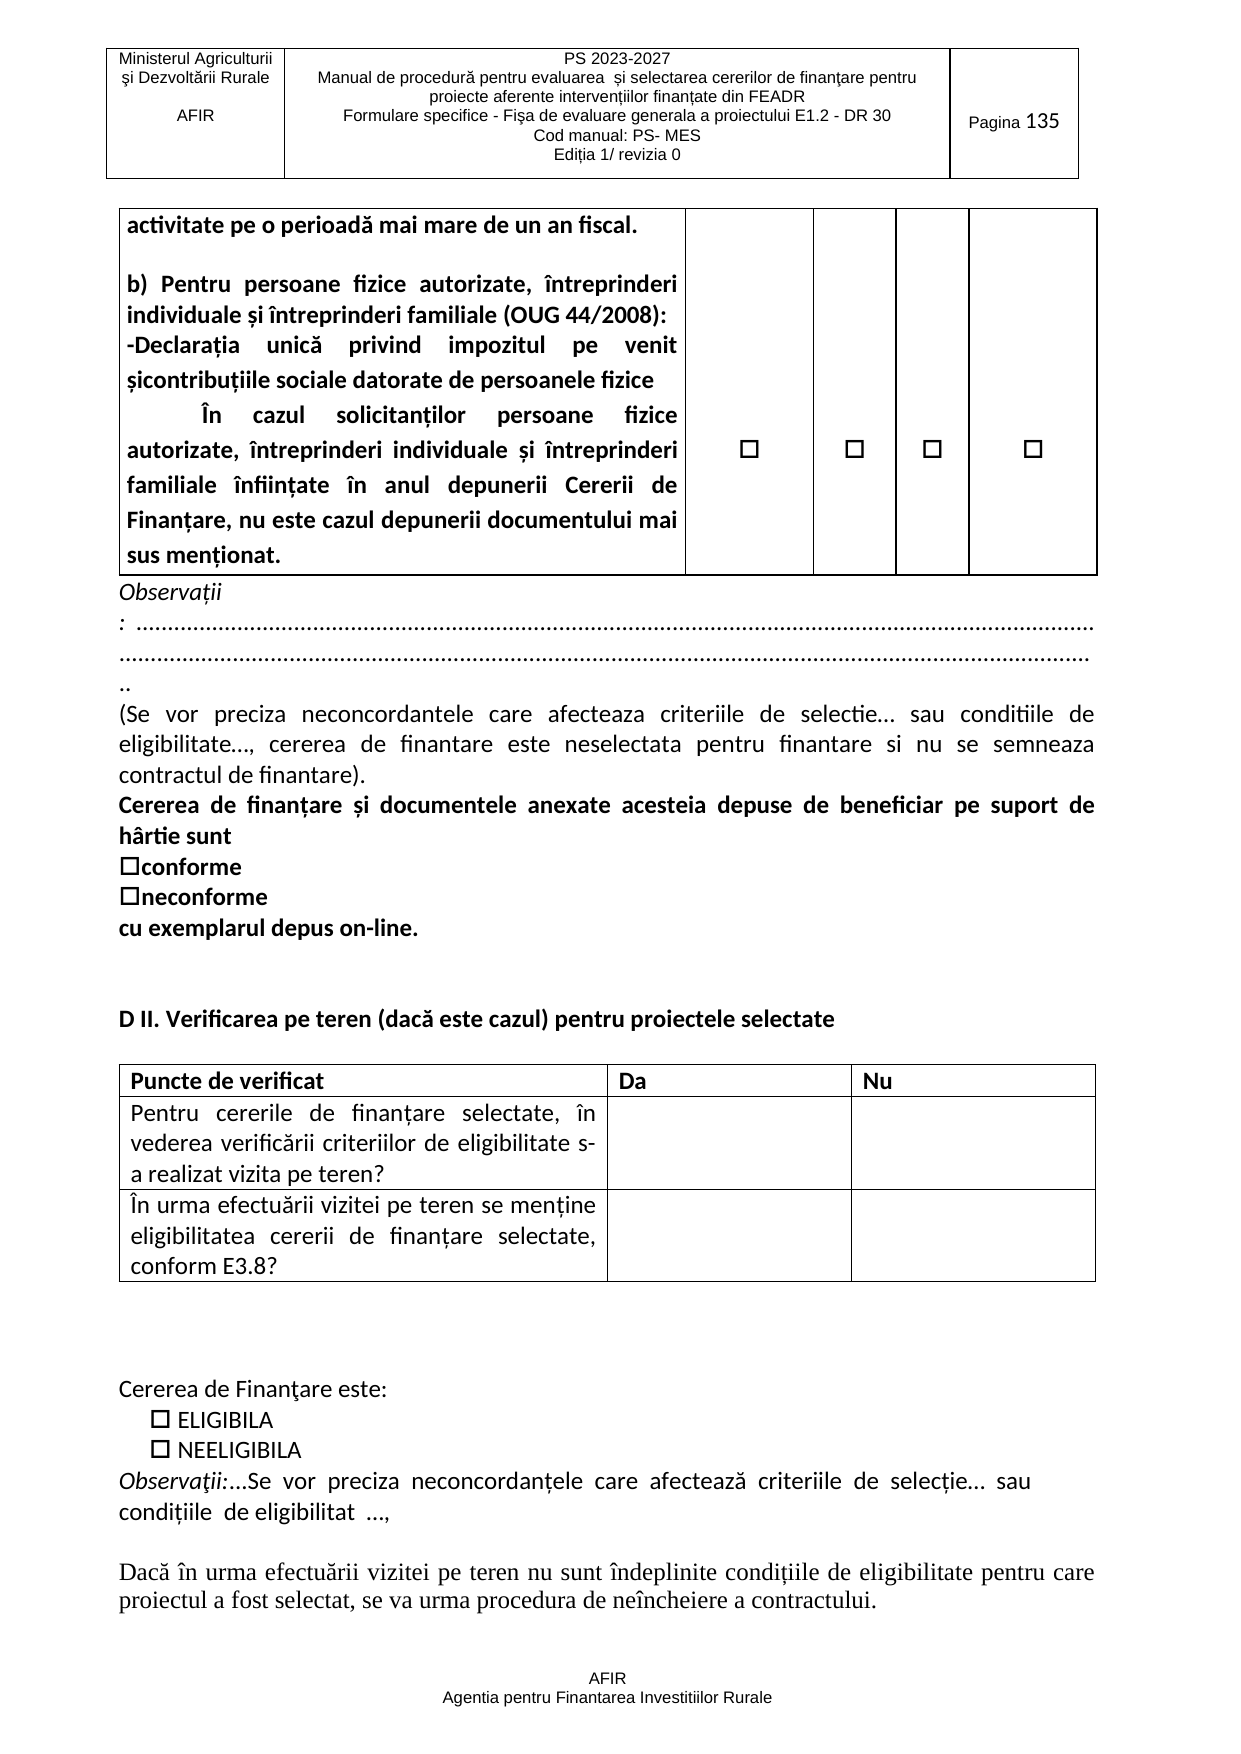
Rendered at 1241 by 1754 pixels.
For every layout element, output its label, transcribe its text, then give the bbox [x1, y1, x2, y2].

text cu exemplarul depus on-line. [118, 912, 1096, 942]
text ELIGIBILA [149, 1404, 1096, 1435]
table_cell [608, 1097, 851, 1188]
table_header Nu [852, 1065, 1095, 1096]
table_header Da [608, 1065, 851, 1096]
table_cell [897, 209, 968, 574]
text Cererea de finanţare şi documentele anexate acesteia depuse de beneficiar pe suport de hârtie sunt [118, 789, 1096, 851]
table_cell [608, 1190, 851, 1281]
table_cell [852, 1190, 1095, 1281]
table_header Puncte de verificat [120, 1065, 607, 1096]
table_cell Pentru cererile de finanțare selectate, în vederea verificării criteriilor de eligibilitate s-a realizat vizita pe teren? [120, 1097, 607, 1188]
text Dacă în urma efectuării vizitei pe teren nu sunt îndeplinite condițiile de eligibilitate pentru care proiectul a fost selectat, se va urma procedura de neîncheiere a contractului. [118, 1557, 1096, 1614]
table_cell [852, 1097, 1095, 1188]
table_cell [970, 209, 1096, 574]
table_cell În urma efectuării vizitei pe teren se menține eligibilitatea cererii de finanțare selectate, conform E3.8? [120, 1190, 607, 1281]
text Observaţii:...Se vor preciza neconcordanțele care afectează criteriile de selecție… sau condițiile de eligibilitat …, [118, 1465, 1096, 1526]
text Cererea de Finanţare este: [118, 1374, 1096, 1404]
text NEELIGIBILA [149, 1435, 1096, 1465]
table_cell [814, 209, 895, 574]
text neconforme [118, 881, 1096, 912]
text D II. Verificarea pe teren (dacă este cazul) pentru proiectele selectate [118, 1003, 1096, 1034]
table_cell [686, 209, 813, 574]
text Observaţii: .................................................................................................................................................................................................................................................................................................................... [118, 576, 1096, 698]
text (Se vor preciza neconcordantele care afecteaza criteriile de selectie… sau conditiile de eligibilitate…, cererea de finantare este neselectata pentru finantare si nu se semneaza contractul de finantare). [118, 698, 1096, 789]
text conforme [118, 851, 1096, 881]
